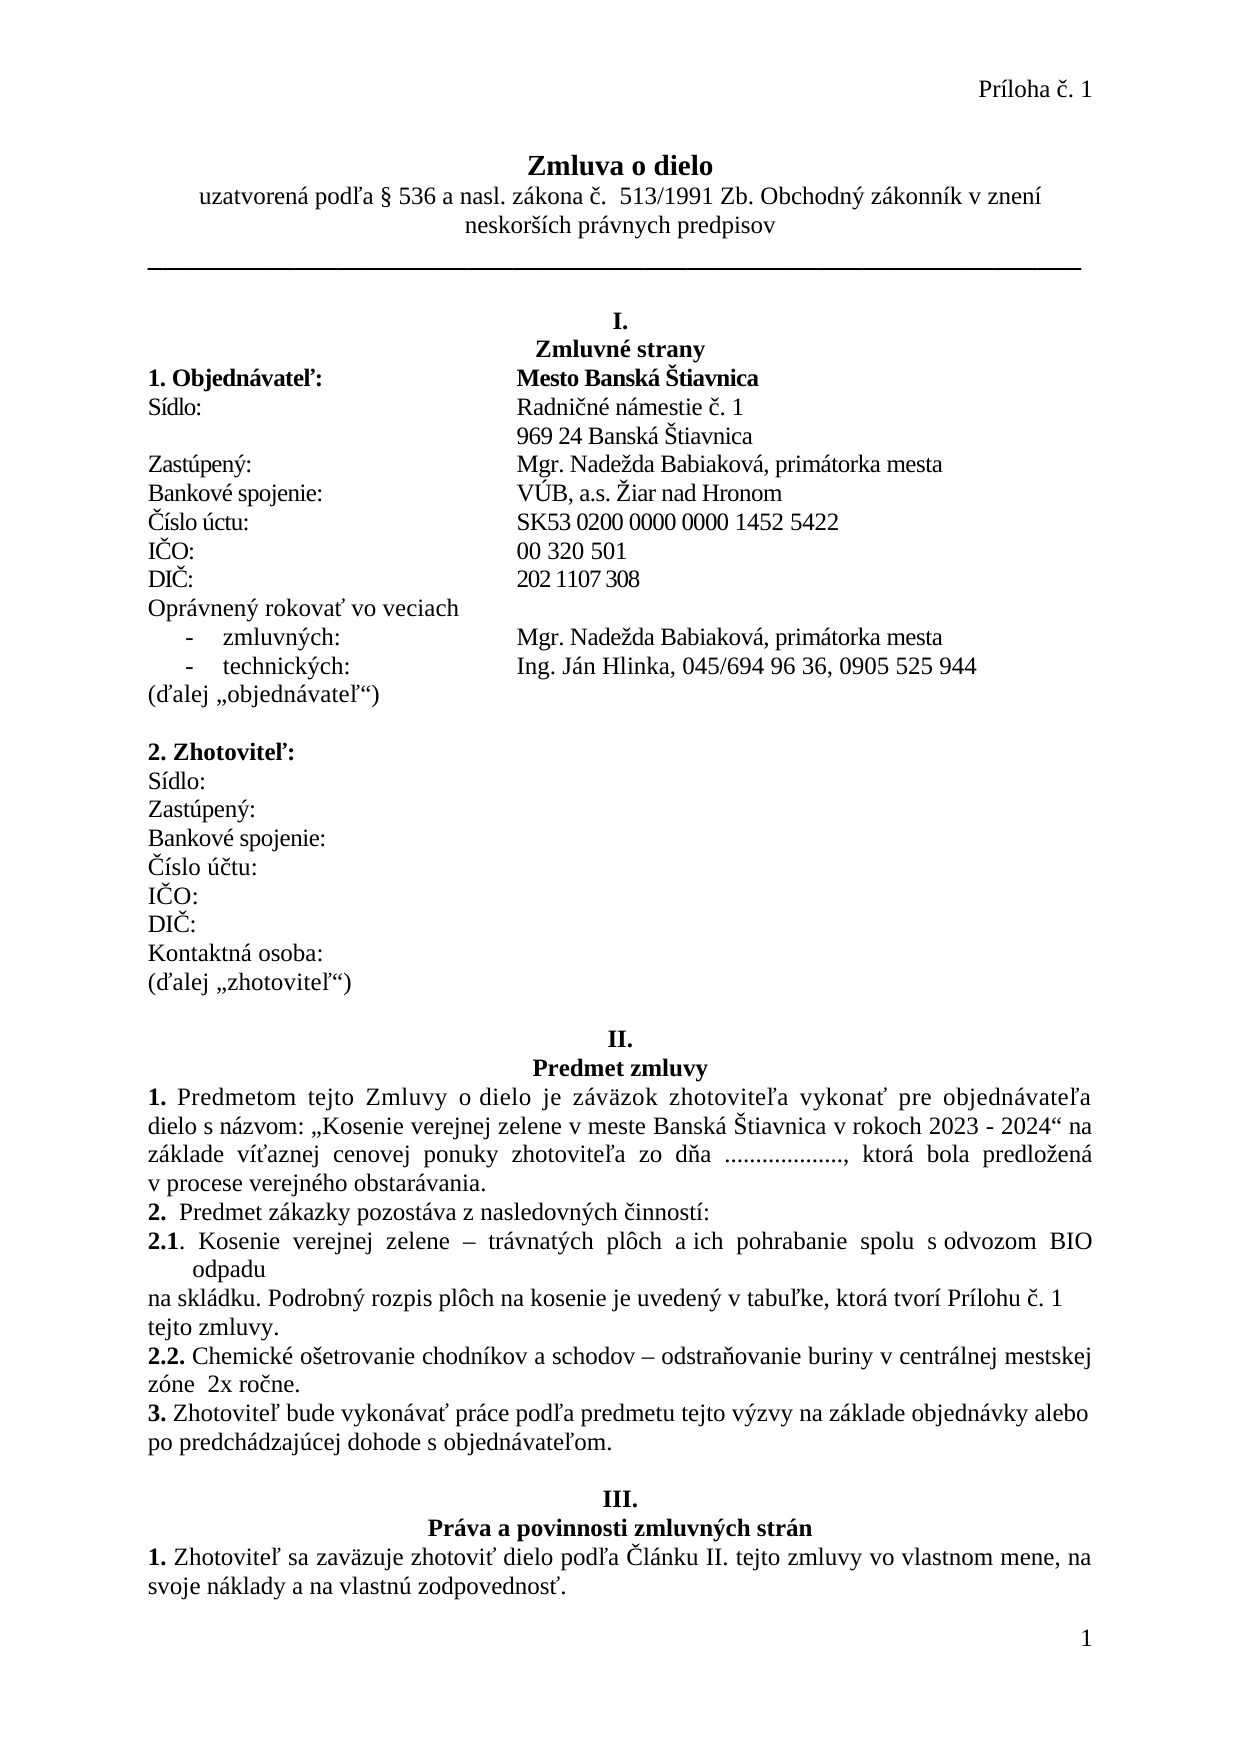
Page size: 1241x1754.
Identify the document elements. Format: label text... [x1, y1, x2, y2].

list zmluvných: Mgr. Nadežda Babiaková, primátorka mesta [185, 622, 1093, 651]
text 2. Zhotoviteľ: [148, 737, 1093, 766]
text Zastúpený: Mgr. Nadežda Babiaková, primátorka mesta [148, 449, 1093, 478]
text DIČ: 202 1107 308 [148, 564, 1093, 593]
text Zmluva o dielo [148, 148, 1093, 181]
text Práva a povinnosti zmluvných strán [148, 1513, 1093, 1542]
text 2. Predmet zákazky pozostáva z nasledovných činností: [148, 1197, 1093, 1226]
text IČO: 00 320 501 [148, 536, 1093, 564]
text (ďalej „zhotoviteľ“) [148, 967, 1093, 996]
text 2.2. Chemické ošetrovanie chodníkov a schodov – odstraňovanie buriny v centrálnej mestskej zóne 2x ročne. [148, 1341, 1093, 1398]
text 1. Predmetom tejto Zmluvy o dielo je záväzok zhotoviteľa vykonať pre objednávateľa dielo s názvom: „Kosenie verejnej zelene v meste Banská Štiavnica v rokoch 2023 - 2024“ na základe víťaznej cenovej ponuky zhotoviteľa zo dňa ..................., ktorá bola predložená v procese verejného obstarávania. [148, 1082, 1093, 1197]
text Číslo úctu: SK53 0200 0000 0000 1452 5422 [148, 507, 1093, 536]
text Sídlo: [148, 766, 1093, 794]
text Číslo účtu: [148, 852, 1093, 881]
list technických: Ing. Ján Hlinka, 045/694 96 36, 0905 525 944 [185, 651, 1093, 679]
text Kontaktná osoba: [148, 938, 1093, 967]
text Bankové spojenie: [148, 823, 1093, 852]
text uzatvorená podľa § 536 a nasl. zákona č. 513/1991 Zb. Obchodný zákonník v znení neskorších právnych predpisov [148, 181, 1093, 239]
text 969 24 Banská Štiavnica [192, 421, 1093, 449]
text II. [148, 1024, 1093, 1053]
text 1. Zhotoviteľ sa zaväzuje zhotoviť dielo podľa Článku II. tejto zmluvy vo vlastnom mene, na svoje náklady a na vlastnú zodpovednosť. [148, 1542, 1093, 1599]
text Zmluvné strany [148, 334, 1093, 363]
text DIČ: [148, 909, 1093, 938]
text na skládku. Podrobný rozpis plôch na kosenie je uvedený v tabuľke, ktorá tvorí Prílohu č. 1 [148, 1283, 1093, 1312]
text Zastúpený: [148, 794, 1093, 823]
text 2.1. Kosenie verejnej zelene – trávnatých plôch a ich pohrabanie spolu s odvozom BIO odpadu [148, 1226, 1093, 1283]
text IČO: [148, 881, 1093, 909]
text Oprávnený rokovať vo veciach [148, 593, 1093, 622]
text III. [148, 1484, 1093, 1513]
text Bankové spojenie: VÚB, a.s. Žiar nad Hronom [148, 478, 1093, 507]
text tejto zmluvy. [148, 1312, 1093, 1341]
text ________________________________________________________________ [148, 239, 1093, 272]
text Sídlo: Radničné námestie č. 1 [148, 392, 1093, 421]
text I. [148, 306, 1093, 334]
text (ďalej „objednávateľ“) [148, 679, 1093, 708]
text 3. Zhotoviteľ bude vykonávať práce podľa predmetu tejto výzvy na základe objednávky alebo po predchádzajúcej dohode s objednávateľom. [148, 1398, 1093, 1456]
text 1. Objednávateľ: Mesto Banská Štiavnica [148, 363, 1093, 392]
text Predmet zmluvy [148, 1053, 1093, 1082]
